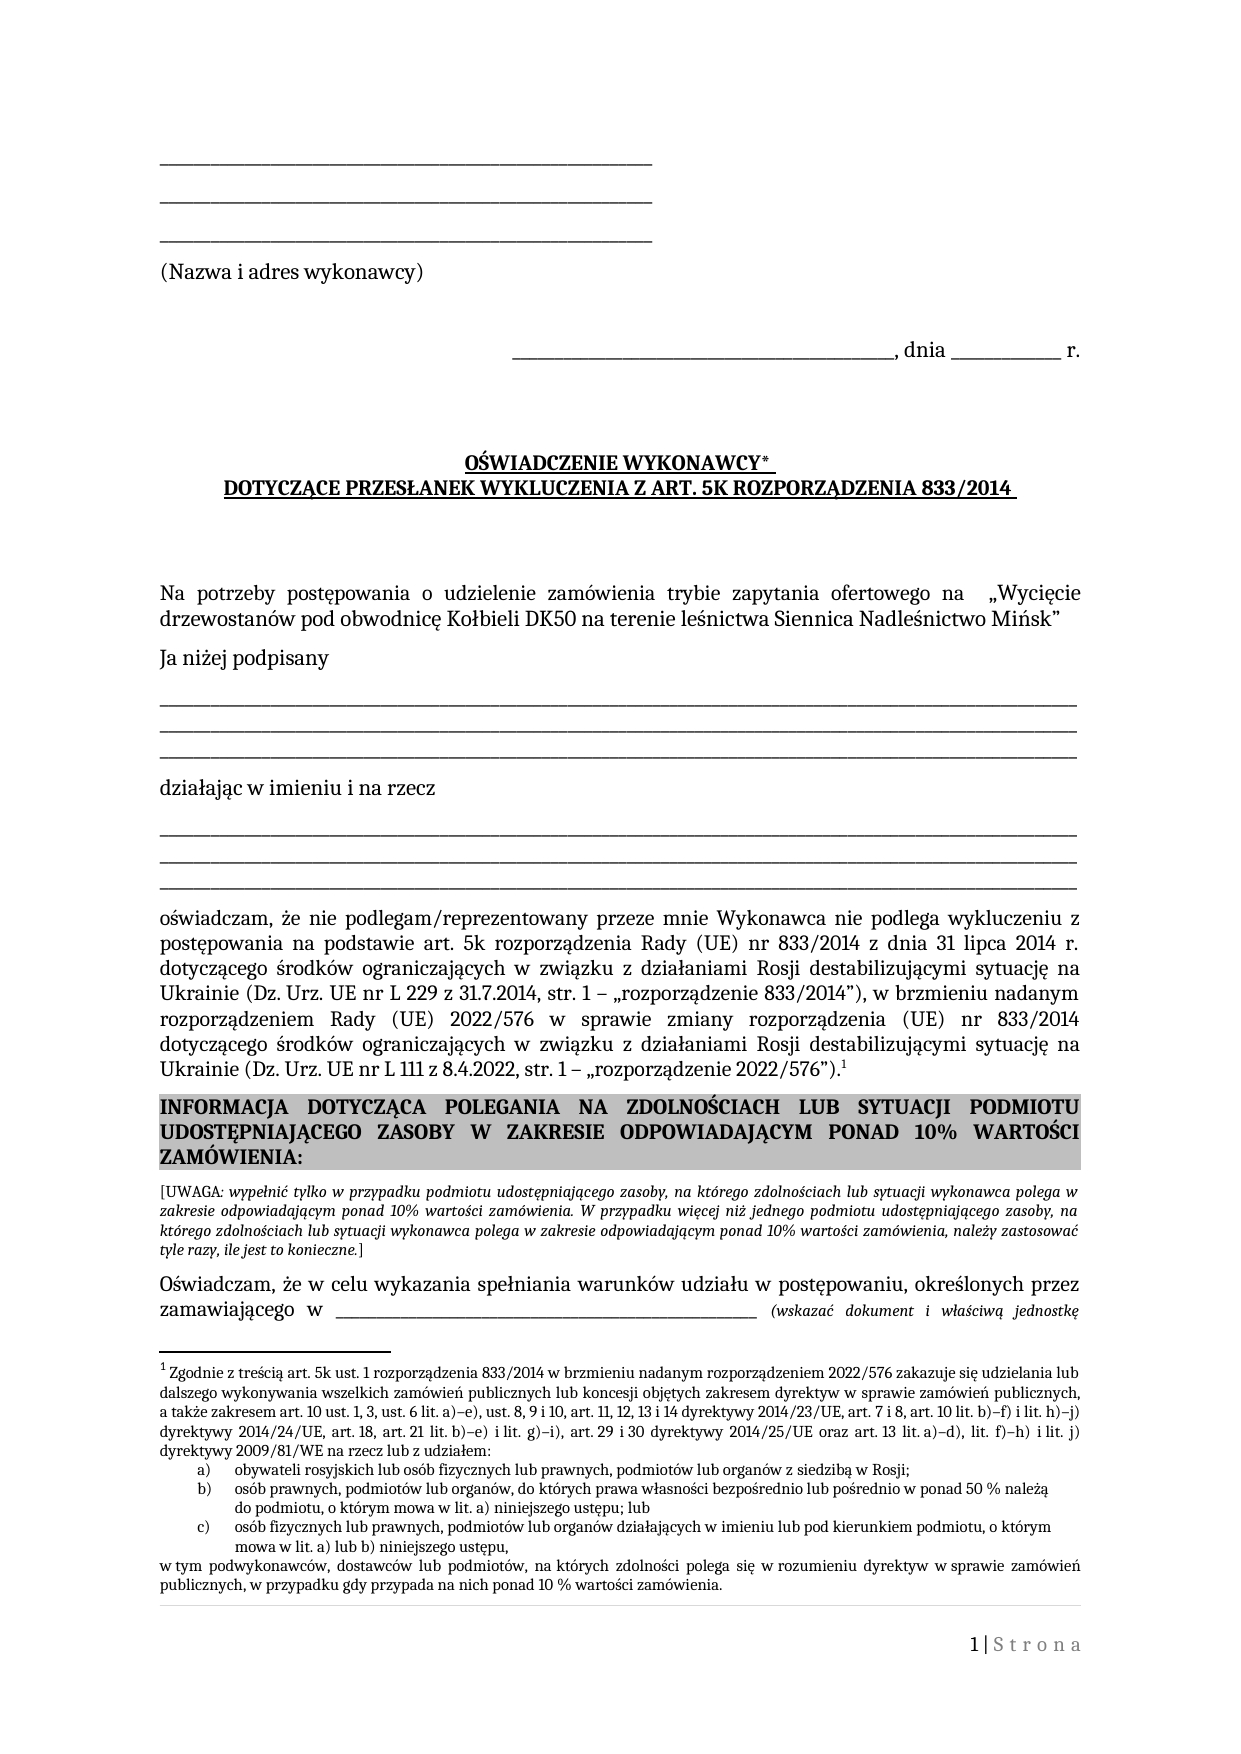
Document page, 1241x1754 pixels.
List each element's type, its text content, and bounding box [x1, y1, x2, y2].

text __________________________________________________________ [159, 181, 1081, 208]
text oświadczam, że nie podlegam/reprezentowany przeze mnie Wykonawca nie podlega wykluczeniu z postępowania na podstawie art. 5k rozporządzenia Rady (UE) nr 833/2014 z dnia 31 lipca 2014 r. dotyczącego środków ograniczających w związku z działaniami Rosji destabilizującymi sytuację na Ukrainie (Dz. Urz. UE nr L 229 z 31.7.2014, str. 1 – „rozporządzenie 833/2014”), w brzmieniu nadanym rozporządzeniem Rady (UE) 2022/576 w sprawie zmiany rozporządzenia (UE) nr 833/2014 dotyczącego środków ograniczających w związku z działaniami Rosji destabilizującymi sytuację na Ukrainie (Dz. Urz. UE nr L 111 z 8.4.2022, str. 1 – „rozporządzenie 2022/576”). [159, 906, 1081, 1082]
text Ja niżej podpisany [159, 645, 1081, 671]
text [UWAGA: wypełnić tylko w przypadku podmiotu udostępniającego zasoby, na którego zdolnościach lub sytuacji wykonawca polega w zakresie odpowiadającym ponad 10% wartości zamówienia. W przypadku więcej niż jednego podmiotu udostępniającego zasoby, na którego zdolnościach lub sytuacji wykonawca polega w zakresie odpowiadającym ponad 10% wartości zamówienia, należy zastosować tyle razy, ile jest to konieczne.] [159, 1183, 1081, 1259]
text ____________________________________________________________________________________________________________________________________________________________________________________________________________________________________________________________________________________________________________________________________ [159, 683, 1081, 763]
text OŚWIADCZENIE WYKONAWCY* DOTYCZĄCE PRZESŁANEK WYKLUCZENIA Z ART. 5K ROZPORZĄDZENIA 833/2014 [159, 451, 1081, 529]
text Na potrzeby postępowania o udzielenie zamówienia trybie zapytania ofertowego na „Wycięcie drzewostanów pod obwodnicę Kołbieli DK50 na terenie leśnictwa Siennica Nadleśnictwo Mińsk” [159, 579, 1081, 632]
text ____________________________________________________________________________________________________________________________________________________________________________________________________________________________________________________________________________________________________________________________________ [159, 814, 1081, 893]
text INFORMACJA DOTYCZĄCA POLEGANIA NA ZDOLNOŚCIACH LUB SYTUACJI PODMIOTU UDOSTĘPNIAJĄCEGO ZASOBY W ZAKRESIE ODPOWIADAJĄCYM PONAD 10% WARTOŚCI ZAMÓWIENIA: [159, 1094, 1081, 1170]
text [159, 1272, 1081, 1322]
text (Nazwa i adres wykonawcy) [159, 259, 1081, 285]
text działając w imieniu i na rzecz [159, 775, 1081, 801]
text __________________________________________________________ [159, 142, 1081, 169]
text _____________________________________________, dnia _____________ r. [159, 337, 1081, 363]
text __________________________________________________________ [159, 220, 1081, 246]
